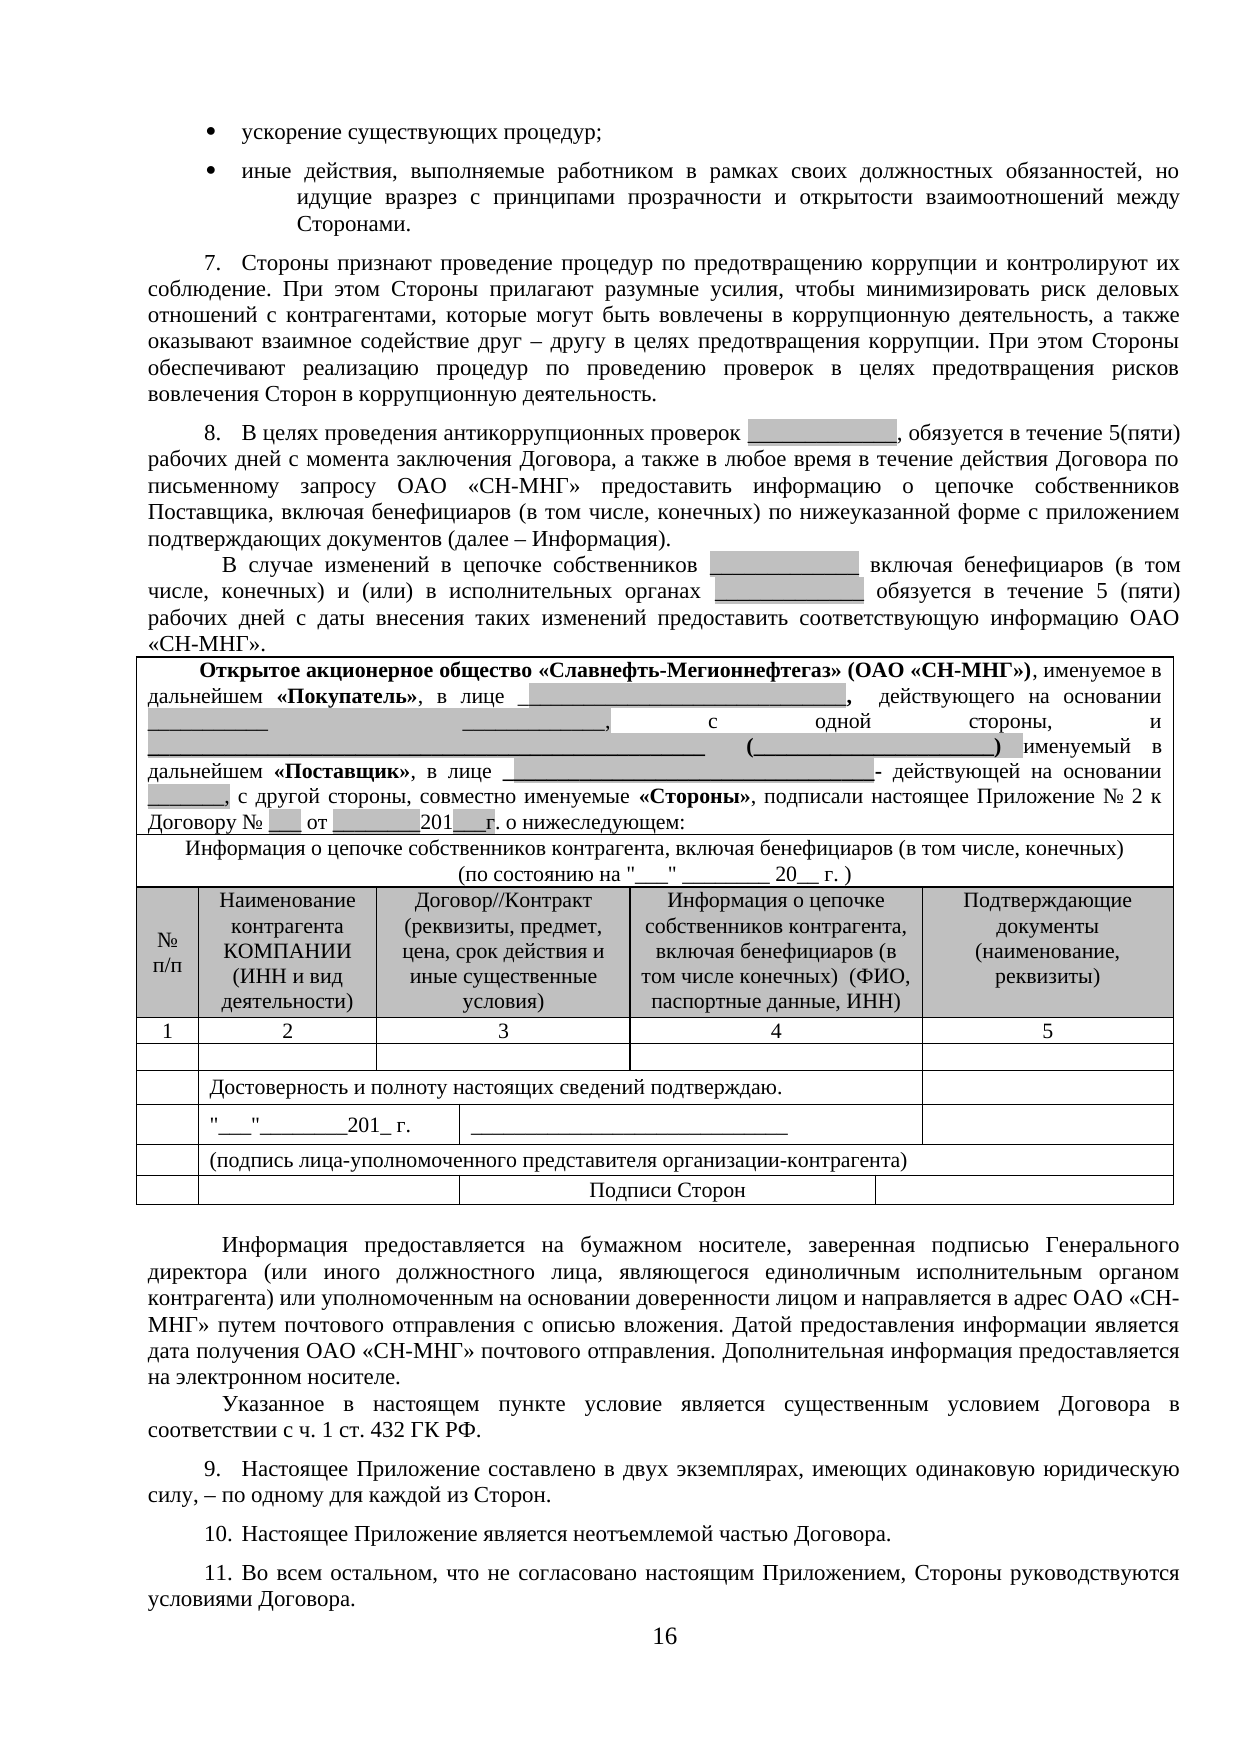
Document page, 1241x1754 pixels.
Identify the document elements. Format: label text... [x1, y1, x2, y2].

table_cell Подтверждающие документы (наименование, реквизиты) [923, 888, 1173, 1017]
table_cell [137, 1145, 198, 1174]
table_cell [923, 1071, 1173, 1103]
table_cell 2 [199, 1018, 376, 1043]
table_cell Информация о цепочке собственников контрагента, включая бенефициаров (в том числе, конечных) (по состоянию на "___" ________ 20__ г. ) [137, 835, 1173, 886]
table_cell 4 [631, 1018, 922, 1043]
table_cell "___"________201_ г. [199, 1105, 459, 1144]
table_header Открытое акционерное общество «Славнефть-Мегионнефтегаз» (ОАО «СН-МНГ»), именуемое в дальнейшем «Покупатель», в лице ______________________________, действующего на основании ___________ _____________, с одной стороны, и ___________________________________________________ (______________________) именуемый в дальнейшем «Поставщик», в лице __________________________________- действующей на основании _______, с другой стороны, совместно именуемые «Стороны», подписали настоящее Приложение № 2 к Договору № ___ от ________201___г. о нижеследующем: [137, 658, 1173, 834]
table_cell [137, 1071, 198, 1103]
table_cell Наименование контрагента КОМПАНИИ (ИНН и вид деятельности) [199, 888, 376, 1017]
table_cell _____________________________ [460, 1105, 922, 1144]
table_cell [199, 1176, 459, 1204]
text В случае изменений в цепочке собственников _____________ включая бенефициаров (в том числе, конечных) и (или) в исполнительных органах _____________ обязуется в течение 5 (пяти) рабочих дней с даты внесения таких изменений предоставить соответствующую информацию ОАО «СН-МНГ». [148, 551, 1181, 656]
table_cell [876, 1176, 1173, 1204]
table_cell Договор//Контракт (реквизиты, предмет, цена, срок действия и иные существенные условия) [377, 888, 629, 1017]
list Настоящее Приложение является неотъемлемой частью Договора. [148, 1520, 1181, 1546]
table_cell [199, 1044, 376, 1069]
list В целях проведения антикоррупционных проверок _____________, обязуется в течение 5(пяти) рабочих дней с момента заключения Договора, а также в любое время в течение действия Договора по письменному запросу ОАО «СН-МНГ» предоставить информацию о цепочке собственников Поставщика, включая бенефициаров (в том числе, конечных) по нижеуказанной форме с приложением подтверждающих документов (далее – Информация). [148, 419, 1181, 551]
list иные действия, выполняемые работником в рамках своих должностных обязанностей, но идущие вразрез с принципами прозрачности и открытости взаимоотношений между Сторонами. [207, 157, 1181, 236]
table_cell [923, 1105, 1173, 1144]
table_cell Достоверность и полноту настоящих сведений подтверждаю. [199, 1071, 922, 1103]
table_cell [631, 1044, 922, 1069]
table_cell (подпись лица-уполномоченного представителя организации-контрагента) [199, 1145, 1173, 1174]
table_cell Информация о цепочке собственников контрагента, включая бенефициаров (в том числе конечных) (ФИО, паспортные данные, ИНН) [631, 888, 922, 1017]
table_cell [137, 1105, 198, 1144]
table_cell 5 [923, 1018, 1173, 1043]
table_cell 1 [137, 1018, 198, 1043]
table_cell Подписи Сторон [460, 1176, 875, 1204]
table_cell 3 [377, 1018, 629, 1043]
table_cell [137, 1176, 198, 1204]
list ускорение существующих процедур; [207, 118, 1181, 144]
text Указанное в настоящем пункте условие является существенным условием Договора в соответствии с ч. 1 ст. 432 ГК РФ. [148, 1390, 1181, 1442]
list Настоящее Приложение составлено в двух экземплярах, имеющих одинаковую юридическую силу, – по одному для каждой из Сторон. [148, 1455, 1181, 1508]
table_cell [137, 1044, 198, 1069]
text Информация предоставляется на бумажном носителе, заверенная подписью Генерального директора (или иного должностного лица, являющегося единоличным исполнительным органом контрагента) или уполномоченным на основании доверенности лицом и направляется в адрес ОАО «СН-МНГ» путем почтового отправления с описью вложения. Датой предоставления информации является дата получения ОАО «СН-МНГ» почтового отправления. Дополнительная информация предоставляется на электронном носителе. [148, 1232, 1181, 1390]
table_cell № п/п [137, 888, 198, 1017]
table_cell [923, 1044, 1173, 1069]
list Во всем остальном, что не согласовано настоящим Приложением, Стороны руководствуются условиями Договора. [148, 1559, 1181, 1612]
table_cell [377, 1044, 629, 1069]
list Стороны признают проведение процедур по предотвращению коррупции и контролируют их соблюдение. При этом Стороны прилагают разумные усилия, чтобы минимизировать риск деловых отношений с контрагентами, которые могут быть вовлечены в коррупционную деятельность, а также оказывают взаимное содействие друг – другу в целях предотвращения коррупции. При этом Стороны обеспечивают реализацию процедур по проведению проверок в целях предотвращения рисков вовлечения Сторон в коррупционную деятельность. [148, 248, 1181, 407]
